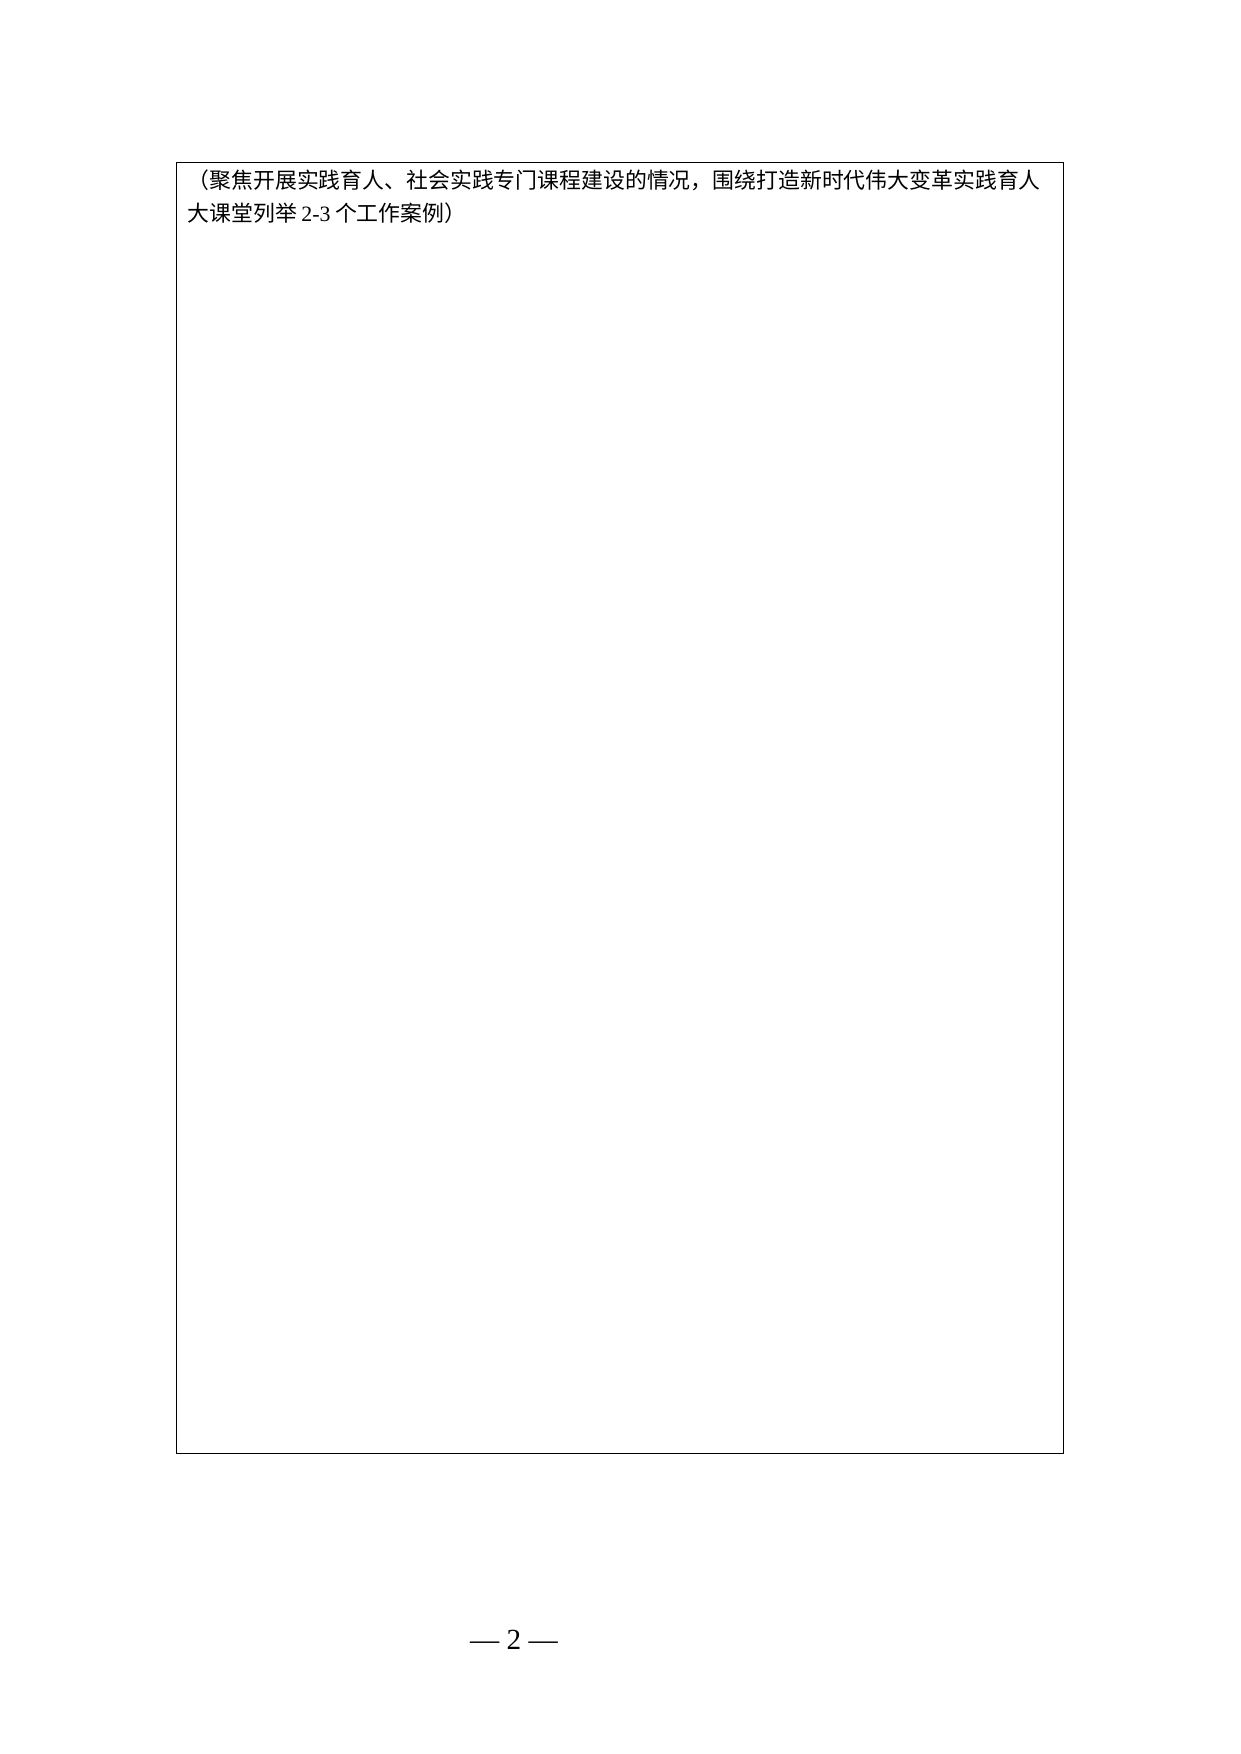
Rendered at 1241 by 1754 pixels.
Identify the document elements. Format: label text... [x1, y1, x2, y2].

table_header （聚焦开展实践育人、社会实践专门课程建设的情况，围绕打造新时代伟大变革实践育人大课堂列举2-3个工作案例） [177, 163, 1063, 1453]
